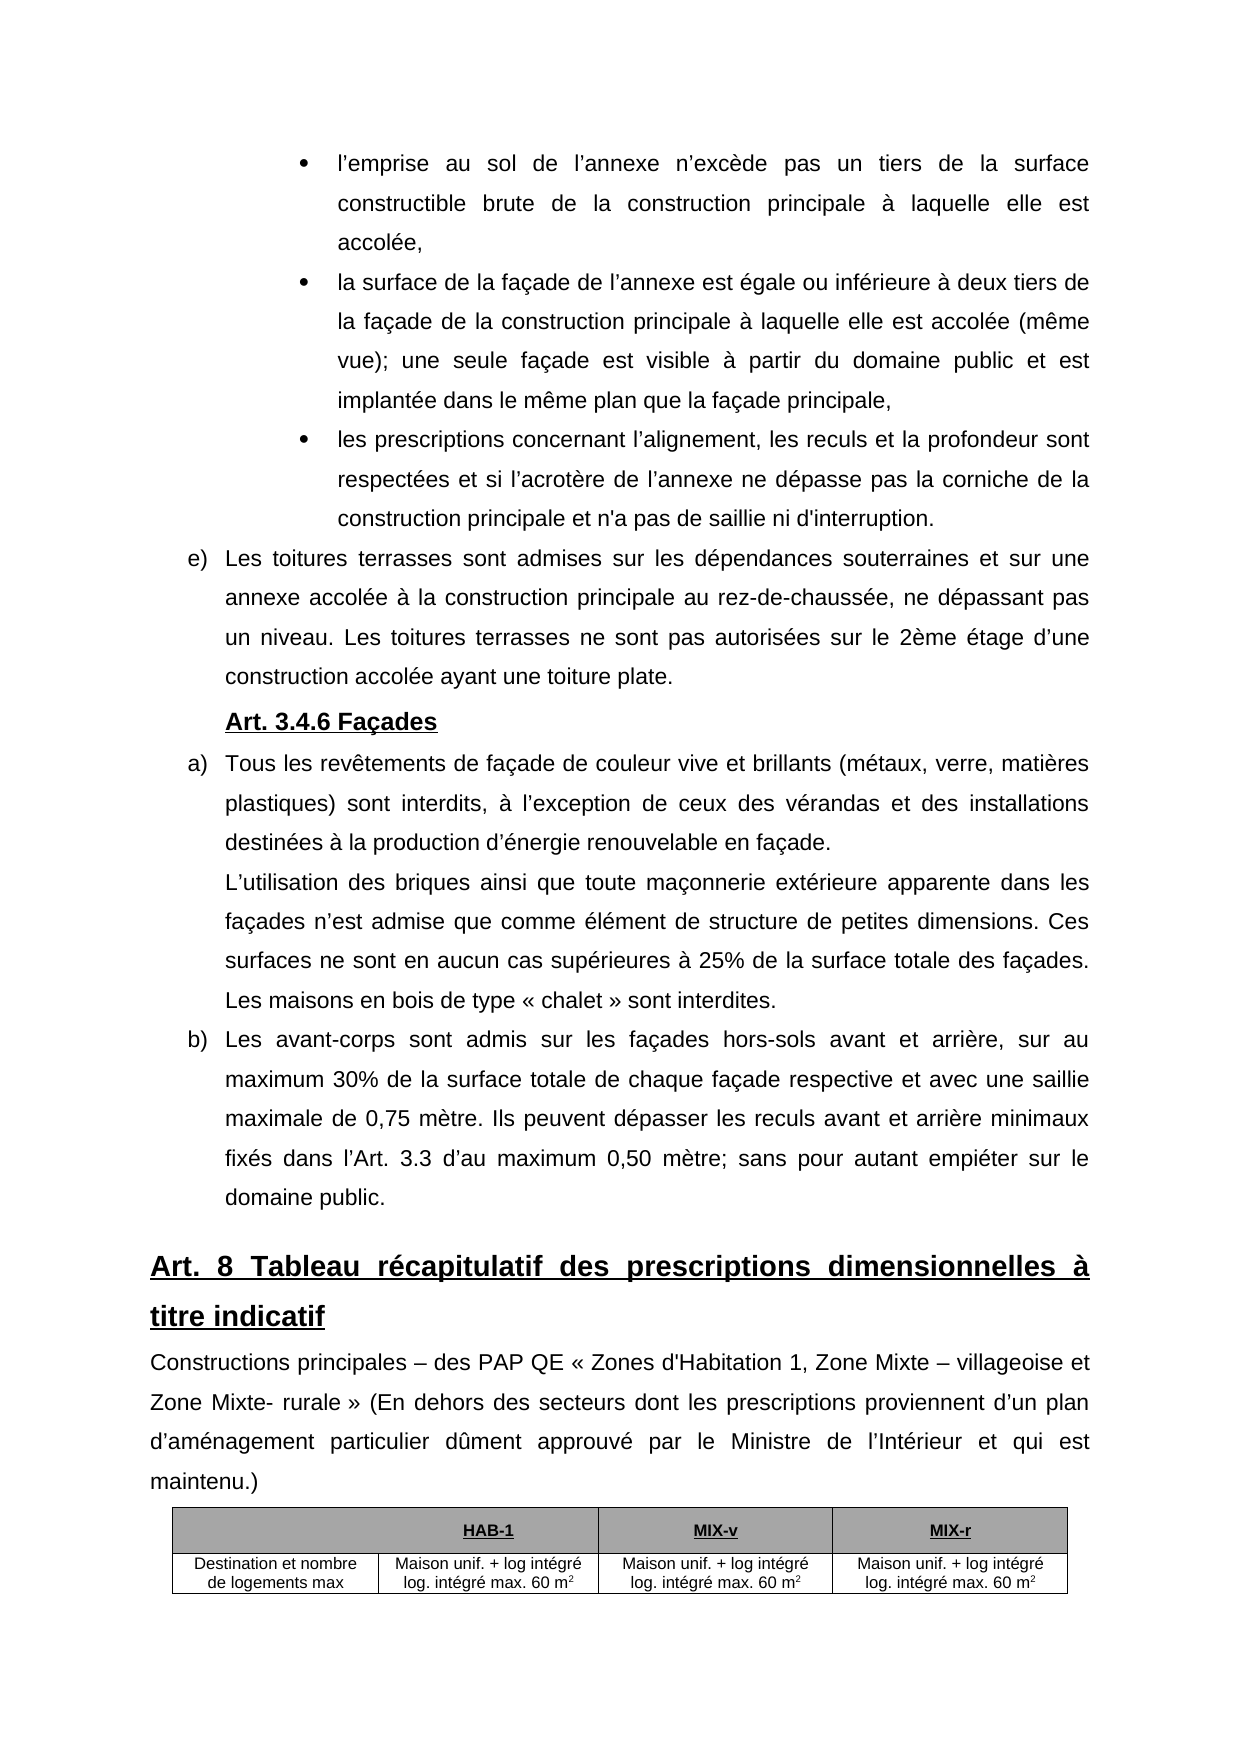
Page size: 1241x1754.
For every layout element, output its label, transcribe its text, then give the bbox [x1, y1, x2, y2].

list les prescriptions concernant l’alignement, les reculs et la profondeur sont respectées et si l’acrotère de l’annexe ne dépasse pas la corniche de la construction principale et n'a pas de saillie ni d'interruption. [300, 426, 1090, 532]
list l’emprise au sol de l’annexe n’excède pas un tiers de la surface constructible brute de la construction principale à laquelle elle est accolée, [300, 150, 1090, 255]
table_header MIX-r [833, 1508, 1067, 1553]
list Tous les revêtements de façade de couleur vive et brillants (métaux, verre, matières plastiques) sont interdits, à l’exception de ceux des vérandas et des installations destinées à la production d’énergie renouvelable en façade. [187, 750, 1090, 855]
text L’utilisation des briques ainsi que toute maçonnerie extérieure apparente dans les façades n’est admise que comme élément de structure de petites dimensions. Ces surfaces ne sont en aucun cas supérieures à 25% de la surface totale des façades. Les maisons en bois de type « chalet » sont interdites. [225, 868, 1090, 1013]
text Constructions principales – des PAP QE « Zones d'Habitation 1, Zone Mixte – villageoise et Zone Mixte- rurale » (En dehors des secteurs dont les prescriptions proviennent d’un plan d’aménagement particulier dûment approuvé par le Ministre de l’Intérieur et qui est maintenu.) [150, 1349, 1090, 1494]
table_header HAB-1 [379, 1508, 598, 1553]
table_header MIX-v [599, 1508, 832, 1553]
subtitle Art. 3.4.6 Façades [225, 707, 1090, 736]
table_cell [599, 1554, 832, 1592]
list la surface de la façade de l’annexe est égale ou inférieure à deux tiers de la façade de la construction principale à laquelle elle est accolée (même vue); une seule façade est visible à partir du domaine public et est implantée dans le même plan que la façade principale, [300, 268, 1090, 413]
subtitle Art. 8 Tableau récapitulatif des prescriptions dimensionnelles à titre indicatif [150, 1280, 1090, 1333]
table_header [173, 1508, 379, 1553]
subtitle Art. 8 Tableau récapitulatif des prescriptions dimensionnelles à titre indicatif [150, 1249, 1090, 1278]
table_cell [833, 1554, 1067, 1592]
list Les avant-corps sont admis sur les façades hors-sols avant et arrière, sur au maximum 30% de la surface totale de chaque façade respective et avec une saillie maximale de 0,75 mètre. Ils peuvent dépasser les reculs avant et arrière minimaux fixés dans l’Art. 3.3 d’au maximum 0,50 mètre; sans pour autant empiéter sur le domaine public. [187, 1026, 1090, 1211]
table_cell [379, 1554, 598, 1592]
list Les toitures terrasses sont admises sur les dépendances souterraines et sur une annexe accolée à la construction principale au rez-de-chaussée, ne dépassant pas un niveau. Les toitures terrasses ne sont pas autorisées sur le 2ème étage d’une construction accolée ayant une toiture plate. [187, 545, 1090, 689]
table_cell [173, 1554, 378, 1592]
